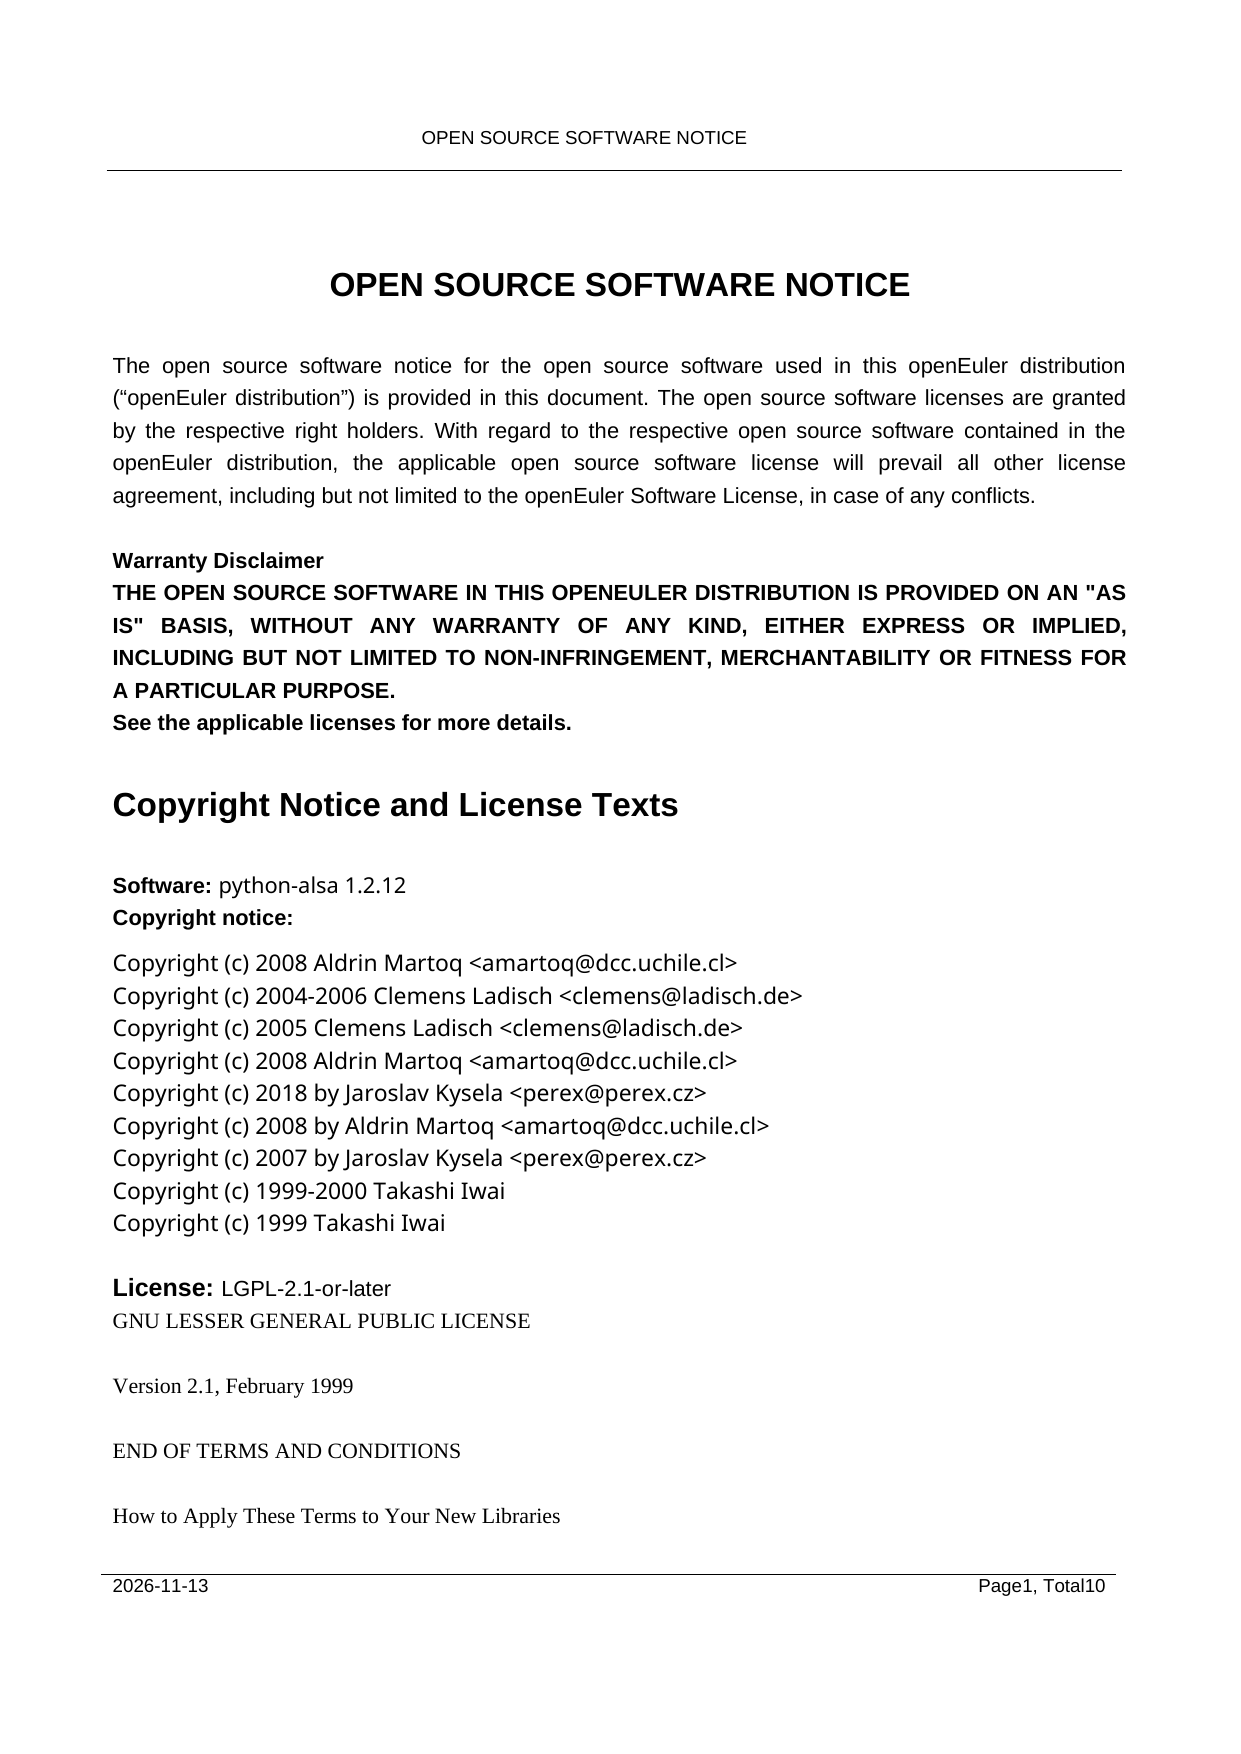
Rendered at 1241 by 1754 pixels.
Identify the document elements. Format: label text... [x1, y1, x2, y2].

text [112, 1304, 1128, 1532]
title Software: python-alsa 1.2.12 [112, 869, 1128, 901]
text License: LGPL-2.1-or-later [112, 1272, 1128, 1304]
text Copyright (c) 2008 Aldrin Martoq <amartoq@dcc.uchile.cl> Copyright (c) 2004-2006 Clemens Ladisch <clemens@ladisch.de> Copyright (c) 2005 Clemens Ladisch <clemens@ladisch.de> Copyright (c) 2008 Aldrin Martoq <amartoq@dcc.uchile.cl> Copyright (c) 2018 by Jaroslav Kysela <perex@perex.cz> Copyright (c) 2008 by Aldrin Martoq <amartoq@dcc.uchile.cl> Copyright (c) 2007 by Jaroslav Kysela <perex@perex.cz> Copyright (c) 1999-2000 Takashi Iwai Copyright (c) 1999 Takashi Iwai [112, 947, 1128, 1272]
text Copyright Notice and License Texts [112, 771, 1128, 836]
text Warranty Disclaimer [112, 544, 1128, 576]
text The open source software notice for the open source software used in this openEuler distribution (“openEuler distribution”) is provided in this document. The open source software licenses are granted by the respective right holders. With regard to the respective open source software contained in the openEuler distribution, the applicable open source software license will prevail all other license agreement, including but not limited to the openEuler Software License, in case of any conflicts. [112, 349, 1128, 511]
text Copyright notice: [112, 901, 1128, 934]
text OPEN SOURCE SOFTWARE NOTICE [112, 251, 1128, 316]
text THE OPEN SOURCE SOFTWARE IN THIS OPENEULER DISTRIBUTION IS PROVIDED ON AN "AS IS" BASIS, WITHOUT ANY WARRANTY OF ANY KIND, EITHER EXPRESS OR IMPLIED, INCLUDING BUT NOT LIMITED TO NON-INFRINGEMENT, MERCHANTABILITY OR FITNESS FOR A PARTICULAR PURPOSE. See the applicable licenses for more details. [112, 576, 1128, 739]
